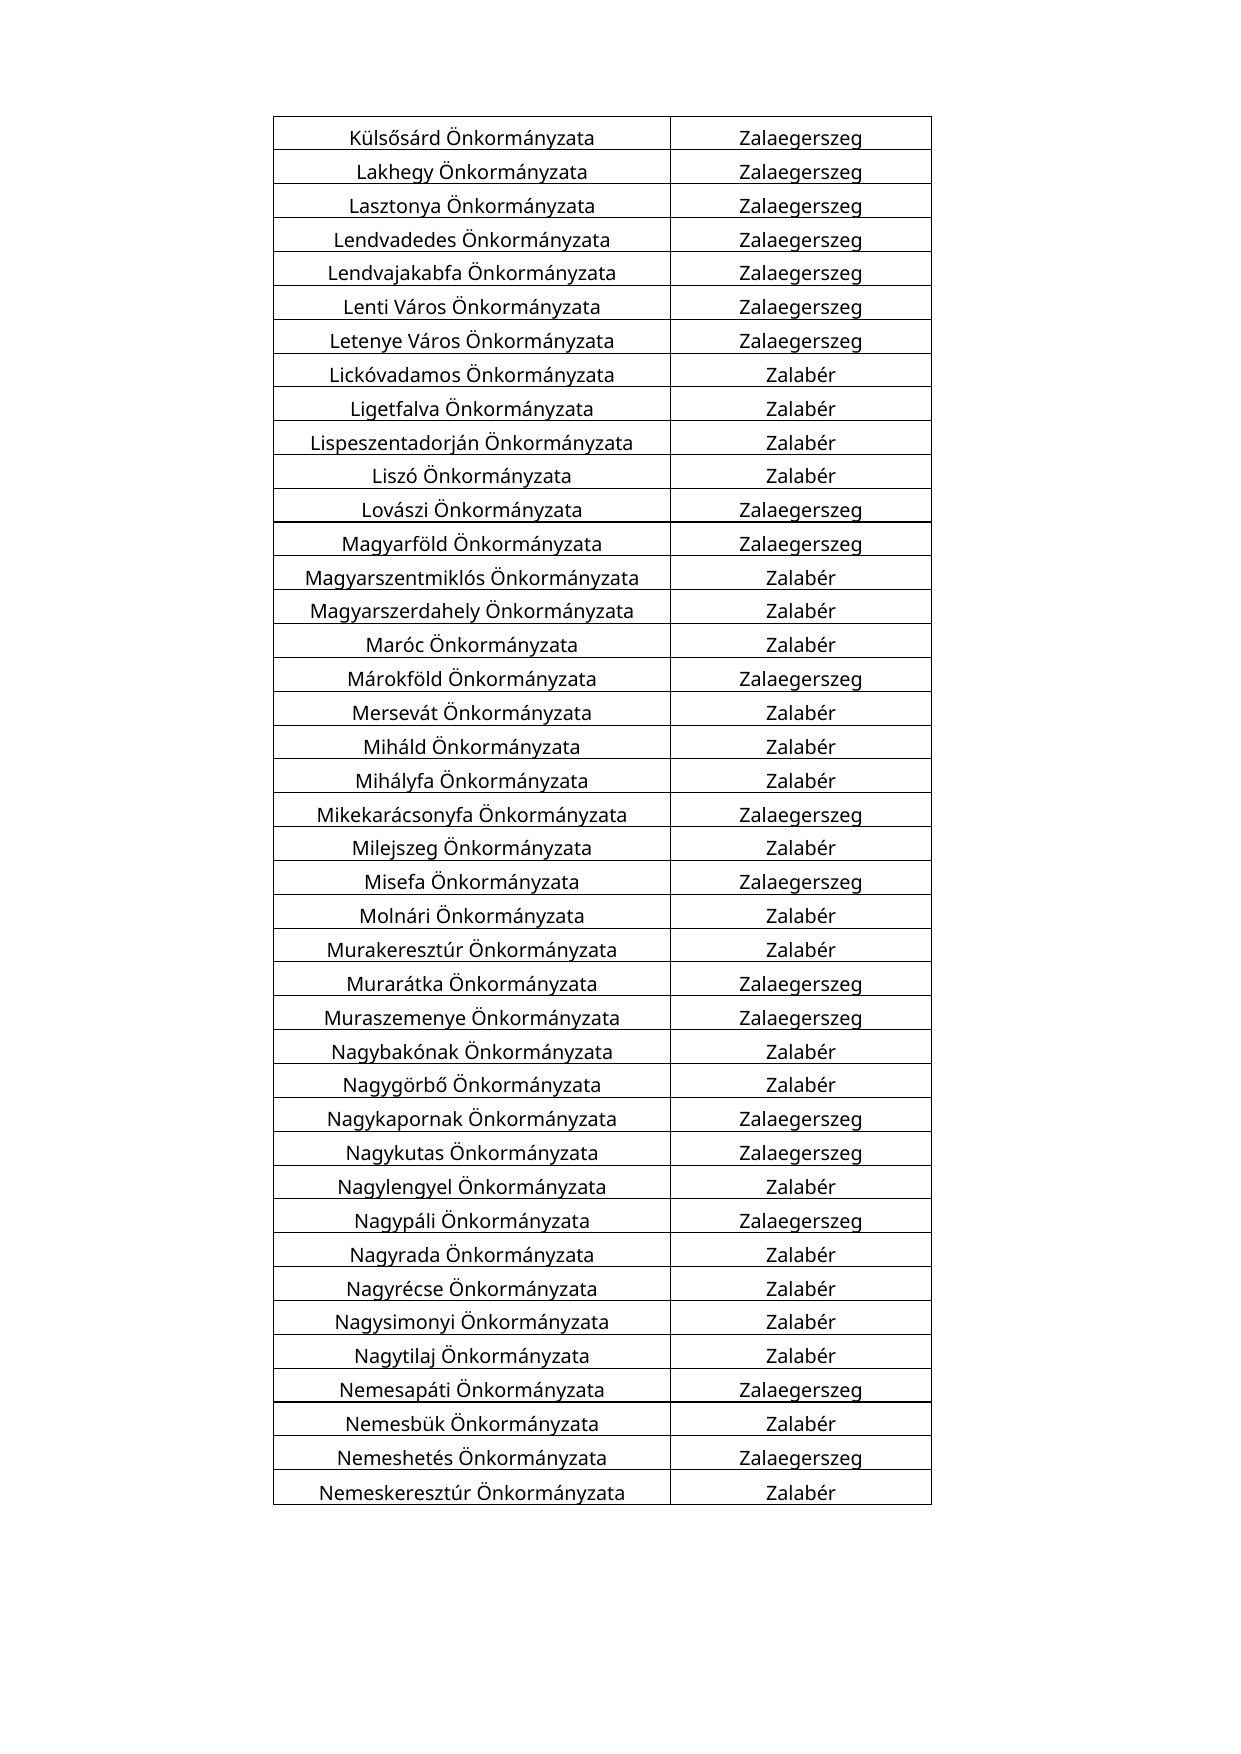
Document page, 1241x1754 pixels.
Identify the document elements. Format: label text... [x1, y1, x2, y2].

table_cell Zalabér [671, 624, 931, 657]
table_cell Zalabér [671, 354, 931, 386]
table_cell Zalabér [671, 1166, 931, 1198]
table_cell Zalaegerszeg [671, 861, 931, 894]
table_cell Zalaegerszeg [671, 320, 931, 352]
table_cell Zalabér [671, 1267, 931, 1300]
table_cell Zalaegerszeg [671, 252, 931, 284]
table_cell Ligetfalva Önkormányzata [274, 387, 670, 420]
table_cell Zalaegerszeg [671, 1199, 931, 1232]
table_cell Mersevát Önkormányzata [274, 692, 670, 725]
table_cell Zalaegerszeg [671, 1436, 931, 1469]
table_cell Lakhegy Önkormányzata [274, 150, 670, 183]
table_cell Magyarszentmiklós Önkormányzata [274, 556, 670, 589]
table_cell Zalaegerszeg [671, 218, 931, 251]
table_cell Liszó Önkormányzata [274, 455, 670, 488]
table_cell Nagyrada Önkormányzata [274, 1233, 670, 1266]
table_cell Zalaegerszeg [671, 150, 931, 183]
table_cell Zalaegerszeg [671, 286, 931, 318]
table_cell Muraszemenye Önkormányzata [274, 996, 670, 1029]
table_cell Nemeskeresztúr Önkormányzata [274, 1470, 670, 1504]
table_cell Zalabér [671, 1470, 931, 1504]
table_cell Nagylengyel Önkormányzata [274, 1166, 670, 1198]
table_cell Miháld Önkormányzata [274, 726, 670, 758]
table_cell Letenye Város Önkormányzata [274, 320, 670, 352]
table_cell Zalabér [671, 929, 931, 961]
table_cell Nagykutas Önkormányzata [274, 1132, 670, 1164]
table_cell Zalaegerszeg [671, 184, 931, 217]
table_cell Lenti Város Önkormányzata [274, 286, 670, 318]
table_cell Zalabér [671, 827, 931, 860]
table_cell Zalaegerszeg [671, 523, 931, 555]
table_cell Zalabér [671, 455, 931, 488]
table_cell Nemesbük Önkormányzata [274, 1403, 670, 1435]
table_cell Zalaegerszeg [671, 117, 931, 149]
table_cell Lasztonya Önkormányzata [274, 184, 670, 217]
table_cell Nagysimonyi Önkormányzata [274, 1301, 670, 1333]
table_cell Zalabér [671, 387, 931, 420]
table_cell Zalabér [671, 1030, 931, 1063]
table_cell Nagyrécse Önkormányzata [274, 1267, 670, 1300]
table_cell Zalaegerszeg [671, 996, 931, 1029]
table_cell Zalaegerszeg [671, 1132, 931, 1164]
table_cell Zalaegerszeg [671, 793, 931, 826]
table_cell Murakeresztúr Önkormányzata [274, 929, 670, 961]
table_cell Nagykapornak Önkormányzata [274, 1098, 670, 1131]
table_cell Zalabér [671, 1403, 931, 1435]
table_cell Zalabér [671, 1301, 931, 1333]
table_cell Zalabér [671, 759, 931, 792]
table_cell Zalabér [671, 1233, 931, 1266]
table_cell Zalabér [671, 1335, 931, 1367]
table_cell Zalabér [671, 726, 931, 758]
table_cell Lovászi Önkormányzata [274, 489, 670, 521]
table_cell Zalabér [671, 692, 931, 725]
table_cell Misefa Önkormányzata [274, 861, 670, 894]
table_cell Zalabér [671, 421, 931, 454]
table_cell Nemesapáti Önkormányzata [274, 1369, 670, 1401]
table_cell Maróc Önkormányzata [274, 624, 670, 657]
table_cell Nagypáli Önkormányzata [274, 1199, 670, 1232]
table_cell Zalaegerszeg [671, 962, 931, 995]
table_cell Nemeshetés Önkormányzata [274, 1436, 670, 1469]
table_cell Márokföld Önkormányzata [274, 658, 670, 691]
table_cell Nagytilaj Önkormányzata [274, 1335, 670, 1367]
table_cell Zalaegerszeg [671, 1369, 931, 1401]
table_cell Mikekarácsonyfa Önkormányzata [274, 793, 670, 826]
table_cell Nagybakónak Önkormányzata [274, 1030, 670, 1063]
table_cell Zalaegerszeg [671, 658, 931, 691]
table_cell Zalaegerszeg [671, 489, 931, 521]
table_cell Lispeszentadorján Önkormányzata [274, 421, 670, 454]
table_cell Murarátka Önkormányzata [274, 962, 670, 995]
table_cell Zalabér [671, 556, 931, 589]
table_cell Lickóvadamos Önkormányzata [274, 354, 670, 386]
table_cell Nagygörbő Önkormányzata [274, 1064, 670, 1097]
table_cell Magyarföld Önkormányzata [274, 523, 670, 555]
table_cell Milejszeg Önkormányzata [274, 827, 670, 860]
table_cell Lendvadedes Önkormányzata [274, 218, 670, 251]
table_cell Külsősárd Önkormányzata [274, 117, 670, 149]
table_cell Zalabér [671, 590, 931, 623]
table_cell Magyarszerdahely Önkormányzata [274, 590, 670, 623]
table_cell Mihályfa Önkormányzata [274, 759, 670, 792]
table_cell Zalabér [671, 1064, 931, 1097]
table_cell Zalaegerszeg [671, 1098, 931, 1131]
table_cell Molnári Önkormányzata [274, 895, 670, 928]
table_cell Lendvajakabfa Önkormányzata [274, 252, 670, 284]
table_cell Zalabér [671, 895, 931, 928]
